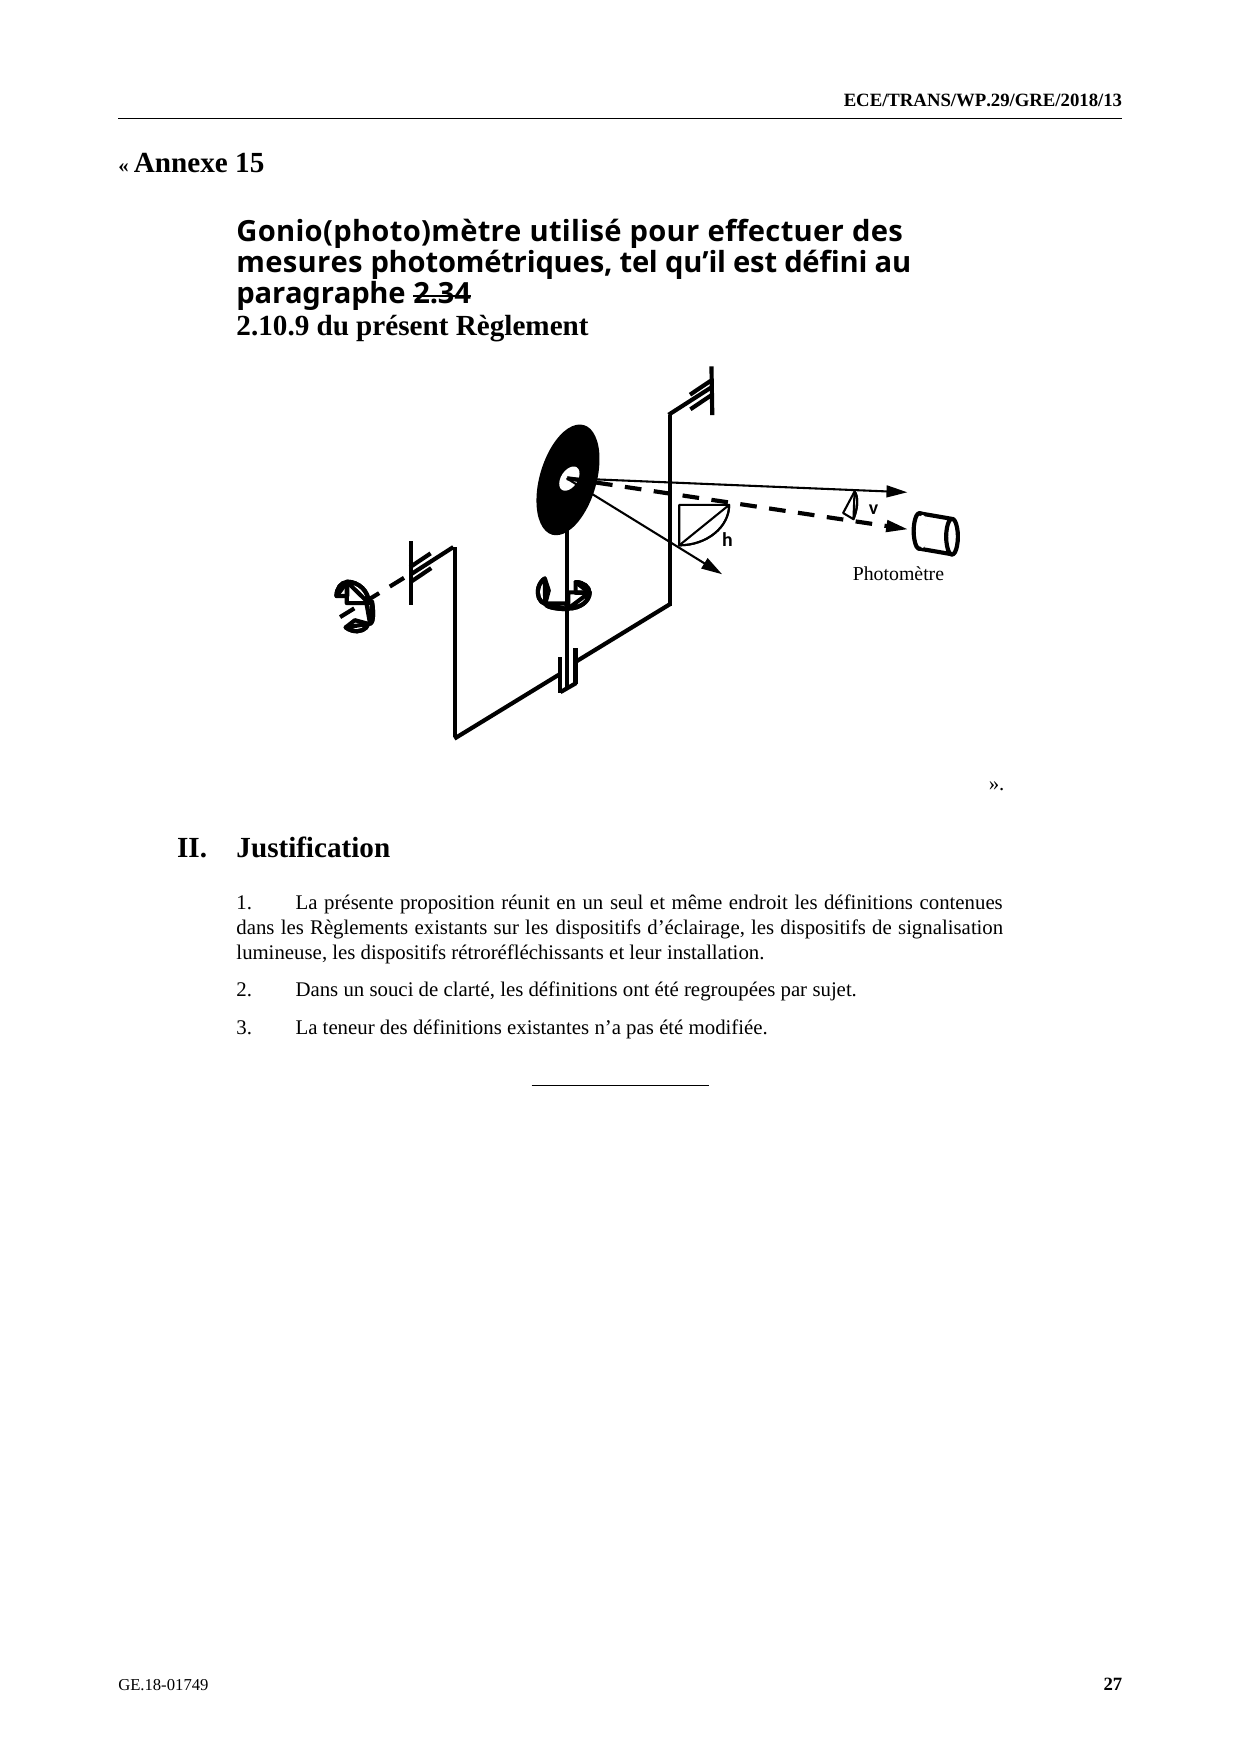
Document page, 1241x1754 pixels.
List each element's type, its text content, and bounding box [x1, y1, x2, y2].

text II. Justification [118, 833, 1004, 864]
text Gonio(photo)mètre utilisé pour effectuer des mesures photométriques, tel qu’il est défini au paragraphe 2.34 2.10.9 du présent Règlement [118, 216, 1004, 341]
text ». [236, 366, 1004, 795]
text 2. Dans un souci de clarté, les définitions ont été regroupées par sujet. [236, 976, 1004, 1001]
text « Annexe 15 [118, 148, 1004, 179]
text 3. La teneur des définitions existantes n’a pas été modifiée. [236, 1014, 1004, 1039]
text 1. La présente proposition réunit en un seul et même endroit les définitions contenues dans les Règlements existants sur les dispositifs d’éclairage, les dispositifs de signalisation lumineuse, les dispositifs rétroréfléchissants et leur installation. [236, 889, 1004, 964]
